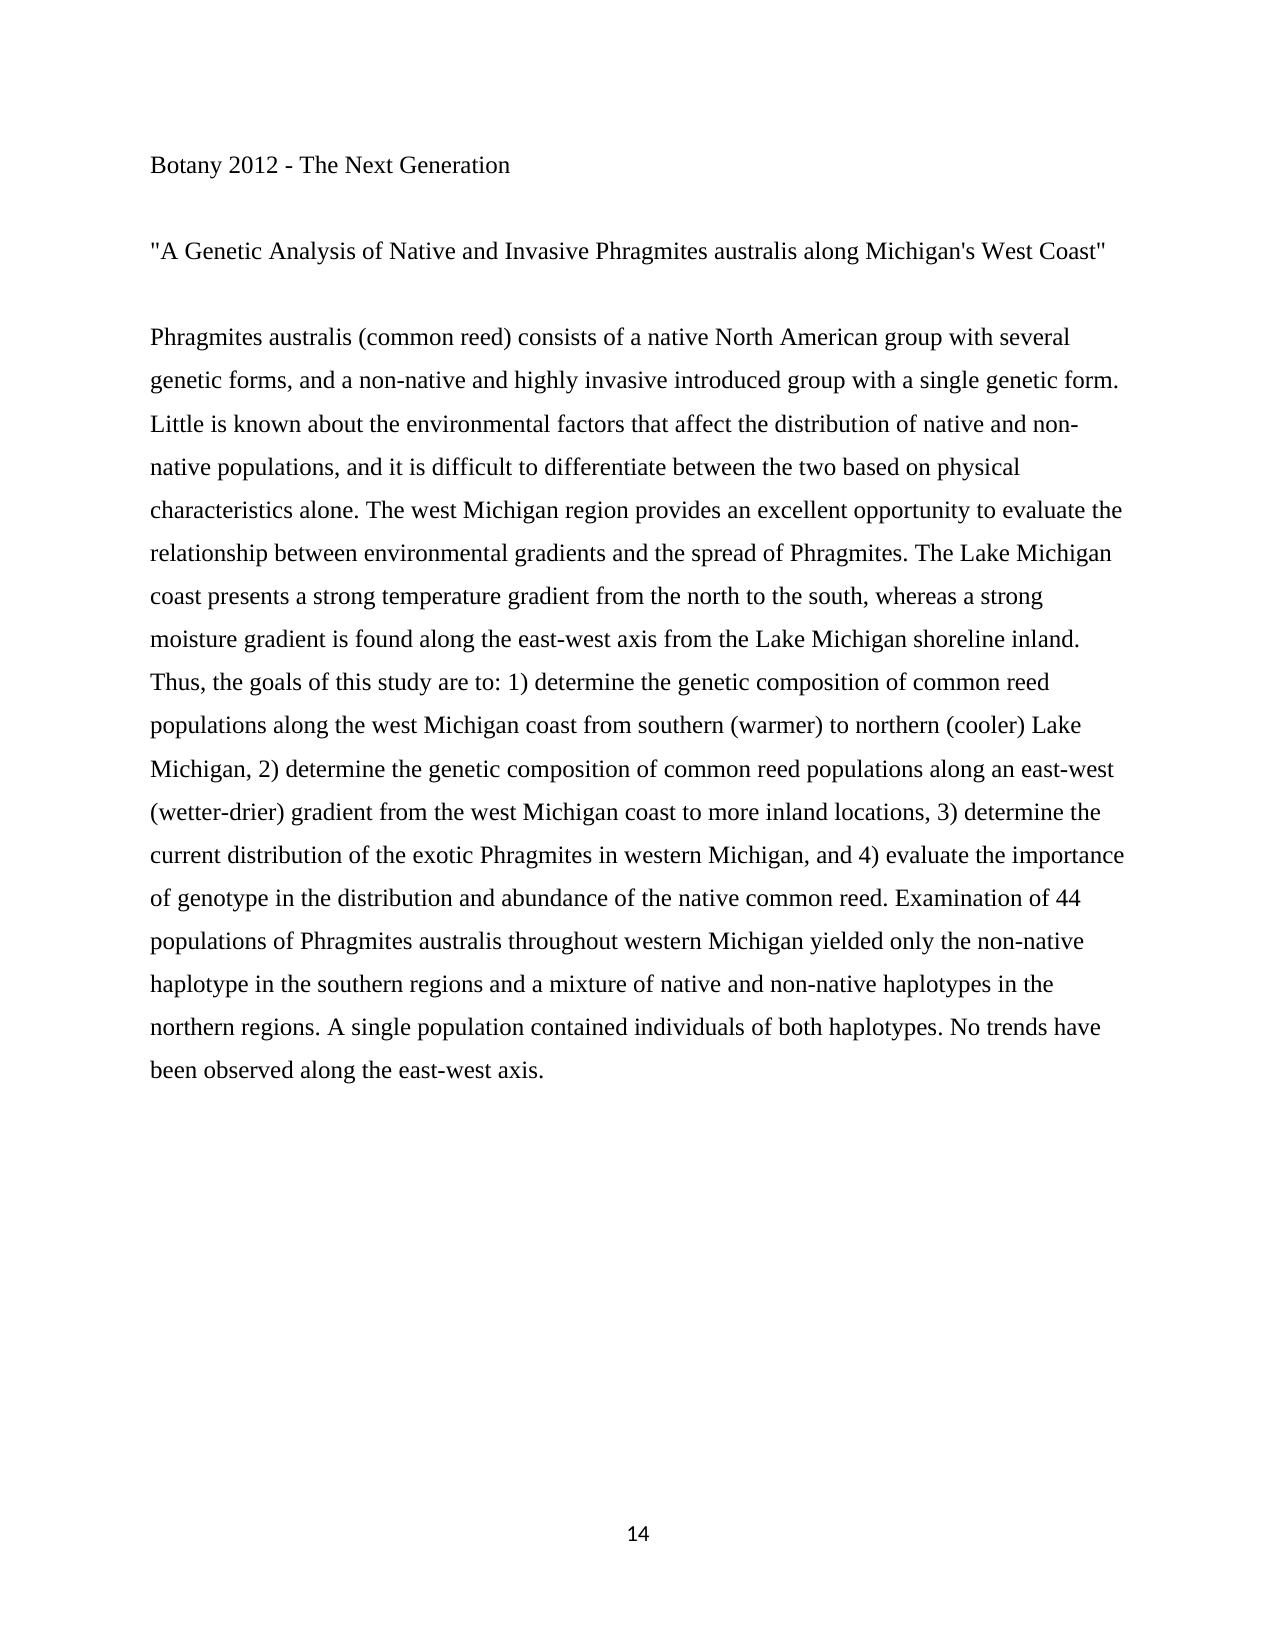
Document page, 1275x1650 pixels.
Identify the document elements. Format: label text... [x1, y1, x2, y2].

text "A Genetic Analysis of Native and Invasive Phragmites australis along Michigan's West Coast" [150, 236, 1125, 265]
text Botany 2012 - The Next Generation [150, 150, 1125, 179]
text Phragmites australis (common reed) consists of a native North American group with several genetic forms, and a non-native and highly invasive introduced group with a single genetic form. Little is known about the environmental factors that affect the distribution of native and non-native populations, and it is difficult to differentiate between the two based on physical characteristics alone. The west Michigan region provides an excellent opportunity to evaluate the relationship between environmental gradients and the spread of Phragmites. The Lake Michigan coast presents a strong temperature gradient from the north to the south, whereas a strong moisture gradient is found along the east-west axis from the Lake Michigan shoreline inland. Thus, the goals of this study are to: 1) determine the genetic composition of common reed populations along the west Michigan coast from southern (warmer) to northern (cooler) Lake Michigan, 2) determine the genetic composition of common reed populations along an east-west (wetter-drier) gradient from the west Michigan coast to more inland locations, 3) determine the current distribution of the exotic Phragmites in western Michigan, and 4) evaluate the importance of genotype in the distribution and abundance of the native common reed. Examination of 44 populations of Phragmites australis throughout western Michigan yielded only the non-native haplotype in the southern regions and a mixture of native and non-native haplotypes in the northern regions. A single population contained individuals of both haplotypes. No trends have been observed along the east-west axis. [150, 322, 1125, 1084]
